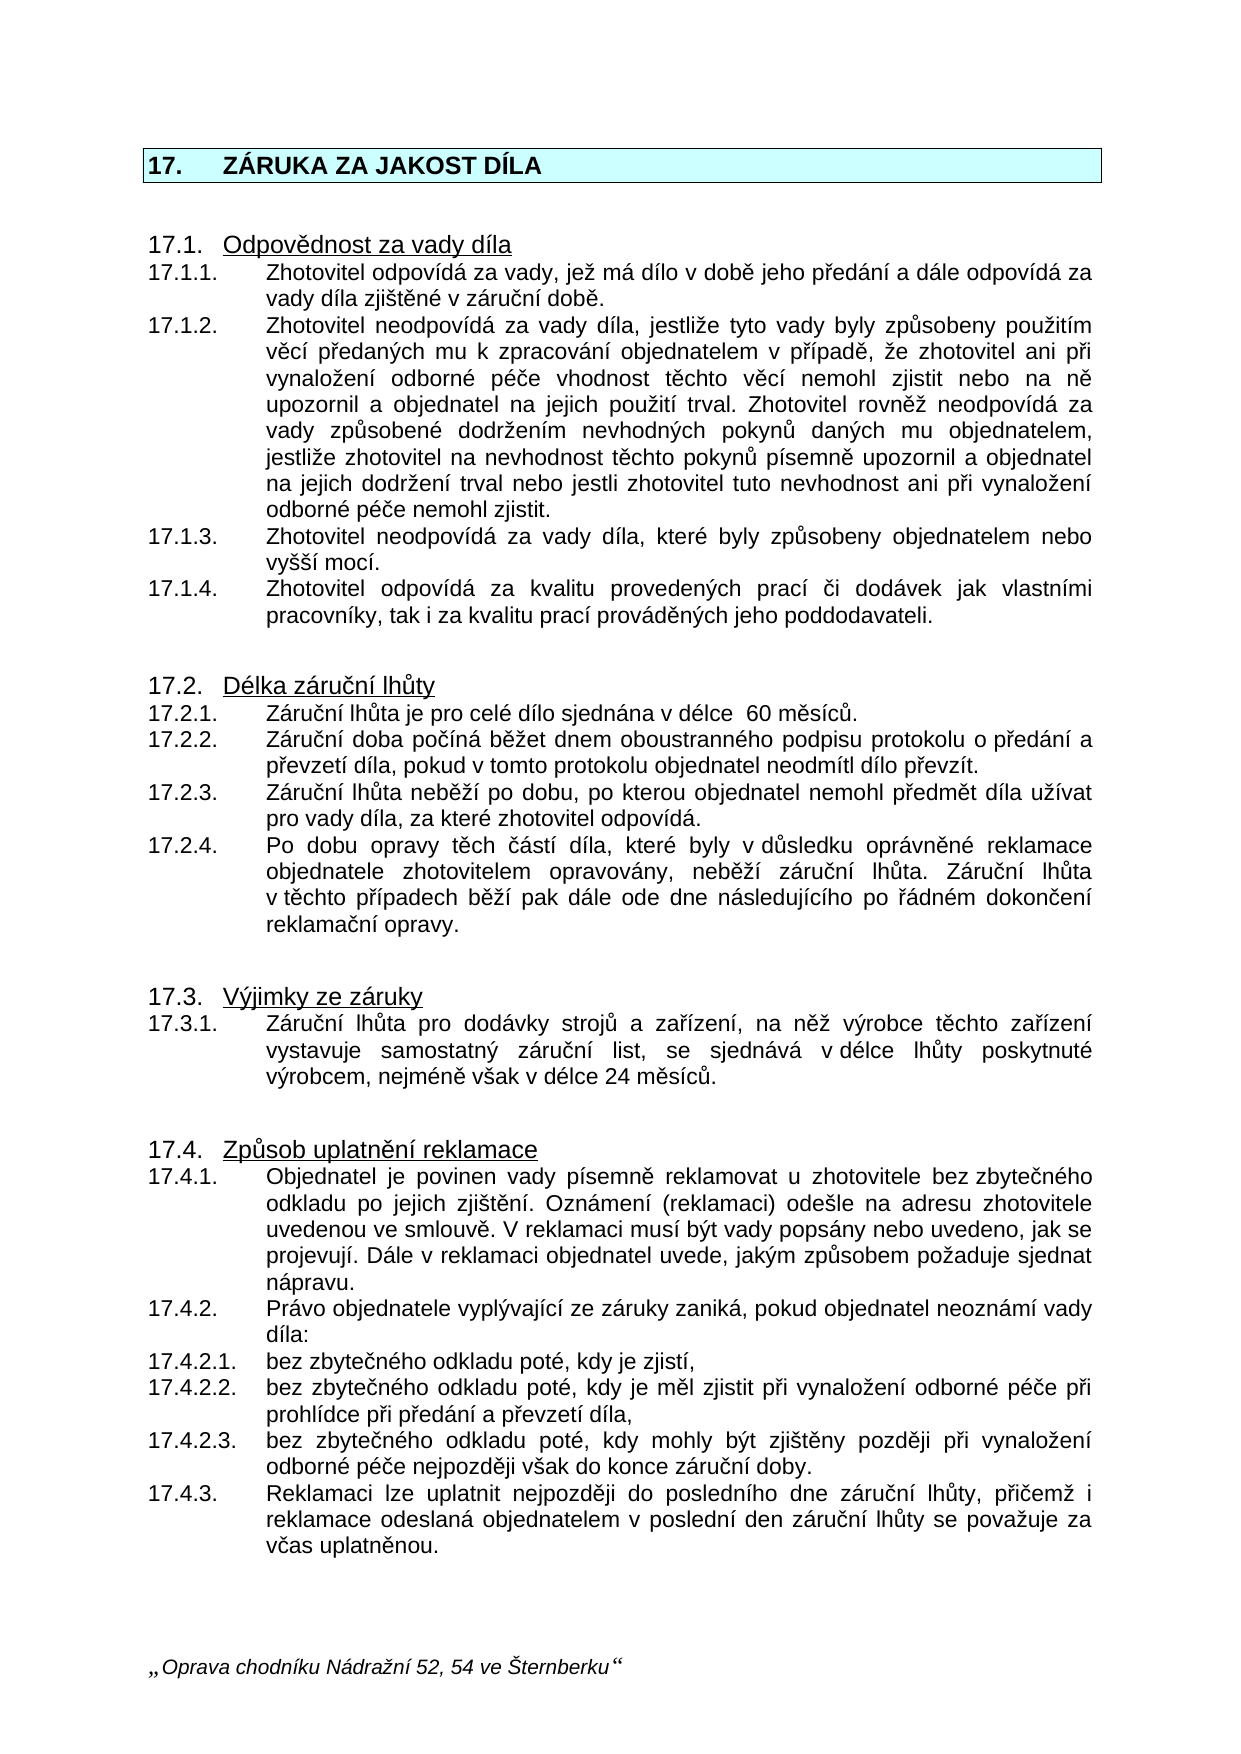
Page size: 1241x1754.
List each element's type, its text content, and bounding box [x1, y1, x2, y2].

list Výjimky ze záruky [148, 982, 1093, 1010]
list Reklamaci lze uplatnit nejpozději do posledního dne záruční lhůty, přičemž i reklamace odeslaná objednatelem v poslední den záruční lhůty se považuje za včas uplatněnou. [148, 1479, 1093, 1559]
list Záruční lhůta neběží po dobu, po kterou objednatel nemohl předmět díla užívat pro vady díla, za které zhotovitel odpovídá. [148, 779, 1093, 832]
list Zhotovitel neodpovídá za vady díla, jestliže tyto vady byly způsobeny použitím věcí předaných mu k zpracování objednatelem v případě, že zhotovitel ani při vynaložení odborné péče vhodnost těchto věcí nemohl zjistit nebo na ně upozornil a objednatel na jejich použití trval. Zhotovitel rovněž neodpovídá za vady způsobené dodržením nevhodných pokynů daných mu objednatelem, jestliže zhotovitel na nevhodnost těchto pokynů písemně upozornil a objednatel na jejich dodržení trval nebo jestli zhotovitel tuto nevhodnost ani při vynaložení odborné péče nemohl zjistit. [148, 312, 1093, 523]
list Odpovědnost za vady díla [148, 230, 1093, 259]
text Záruka za jakost díla [144, 149, 1101, 182]
list Záruční doba počíná běžet dnem oboustranného podpisu protokolu o předání a převzetí díla, pokud v tomto protokolu objednatel neodmítl dílo převzít. [148, 726, 1093, 779]
list Délka záruční lhůty [148, 671, 1093, 700]
list Právo objednatele vyplývající ze záruky zaniká, pokud objednatel neoznámí vady díla: [148, 1295, 1093, 1348]
list Zhotovitel odpovídá za vady, jež má dílo v době jeho předání a dále odpovídá za vady díla zjištěné v záruční době. [148, 259, 1093, 312]
list Záruční lhůta je pro celé dílo sjednána v délce 60 měsíců. [148, 700, 1093, 726]
list Zhotovitel neodpovídá za vady díla, které byly způsobeny objednatelem nebo vyšší mocí. [148, 523, 1093, 575]
list Způsob uplatnění reklamace [148, 1134, 1093, 1163]
list Po dobu opravy těch částí díla, které byly v důsledku oprávněné reklamace objednatele zhotovitelem opravovány, neběží záruční lhůta. Záruční lhůta v těchto případech běží pak dále ode dne následujícího po řádném dokončení reklamační opravy. [148, 832, 1093, 937]
list Záruční lhůta pro dodávky strojů a zařízení, na něž výrobce těchto zařízení vystavuje samostatný záruční list, se sjednává v délce lhůty poskytnuté výrobcem, nejméně však v délce 24 měsíců. [148, 1010, 1093, 1089]
list bez zbytečného odkladu poté, kdy je zjistí, [148, 1348, 1093, 1374]
list bez zbytečného odkladu poté, kdy mohly být zjištěny později při vynaložení odborné péče nejpozději však do konce záruční doby. [148, 1427, 1093, 1479]
list Objednatel je povinen vady písemně reklamovat u zhotovitele bez zbytečného odkladu po jejich zjištění. Oznámení (reklamaci) odešle na adresu zhotovitele uvedenou ve smlouvě. V reklamaci musí být vady popsány nebo uvedeno, jak se projevují. Dále v reklamaci objednatel uvede, jakým způsobem požaduje sjednat nápravu. [148, 1163, 1093, 1295]
list bez zbytečného odkladu poté, kdy je měl zjistit při vynaložení odborné péče při prohlídce při předání a převzetí díla, [148, 1374, 1093, 1427]
list Zhotovitel odpovídá za kvalitu provedených prací či dodávek jak vlastními pracovníky, tak i za kvalitu prací prováděných jeho poddodavateli. [148, 575, 1093, 628]
